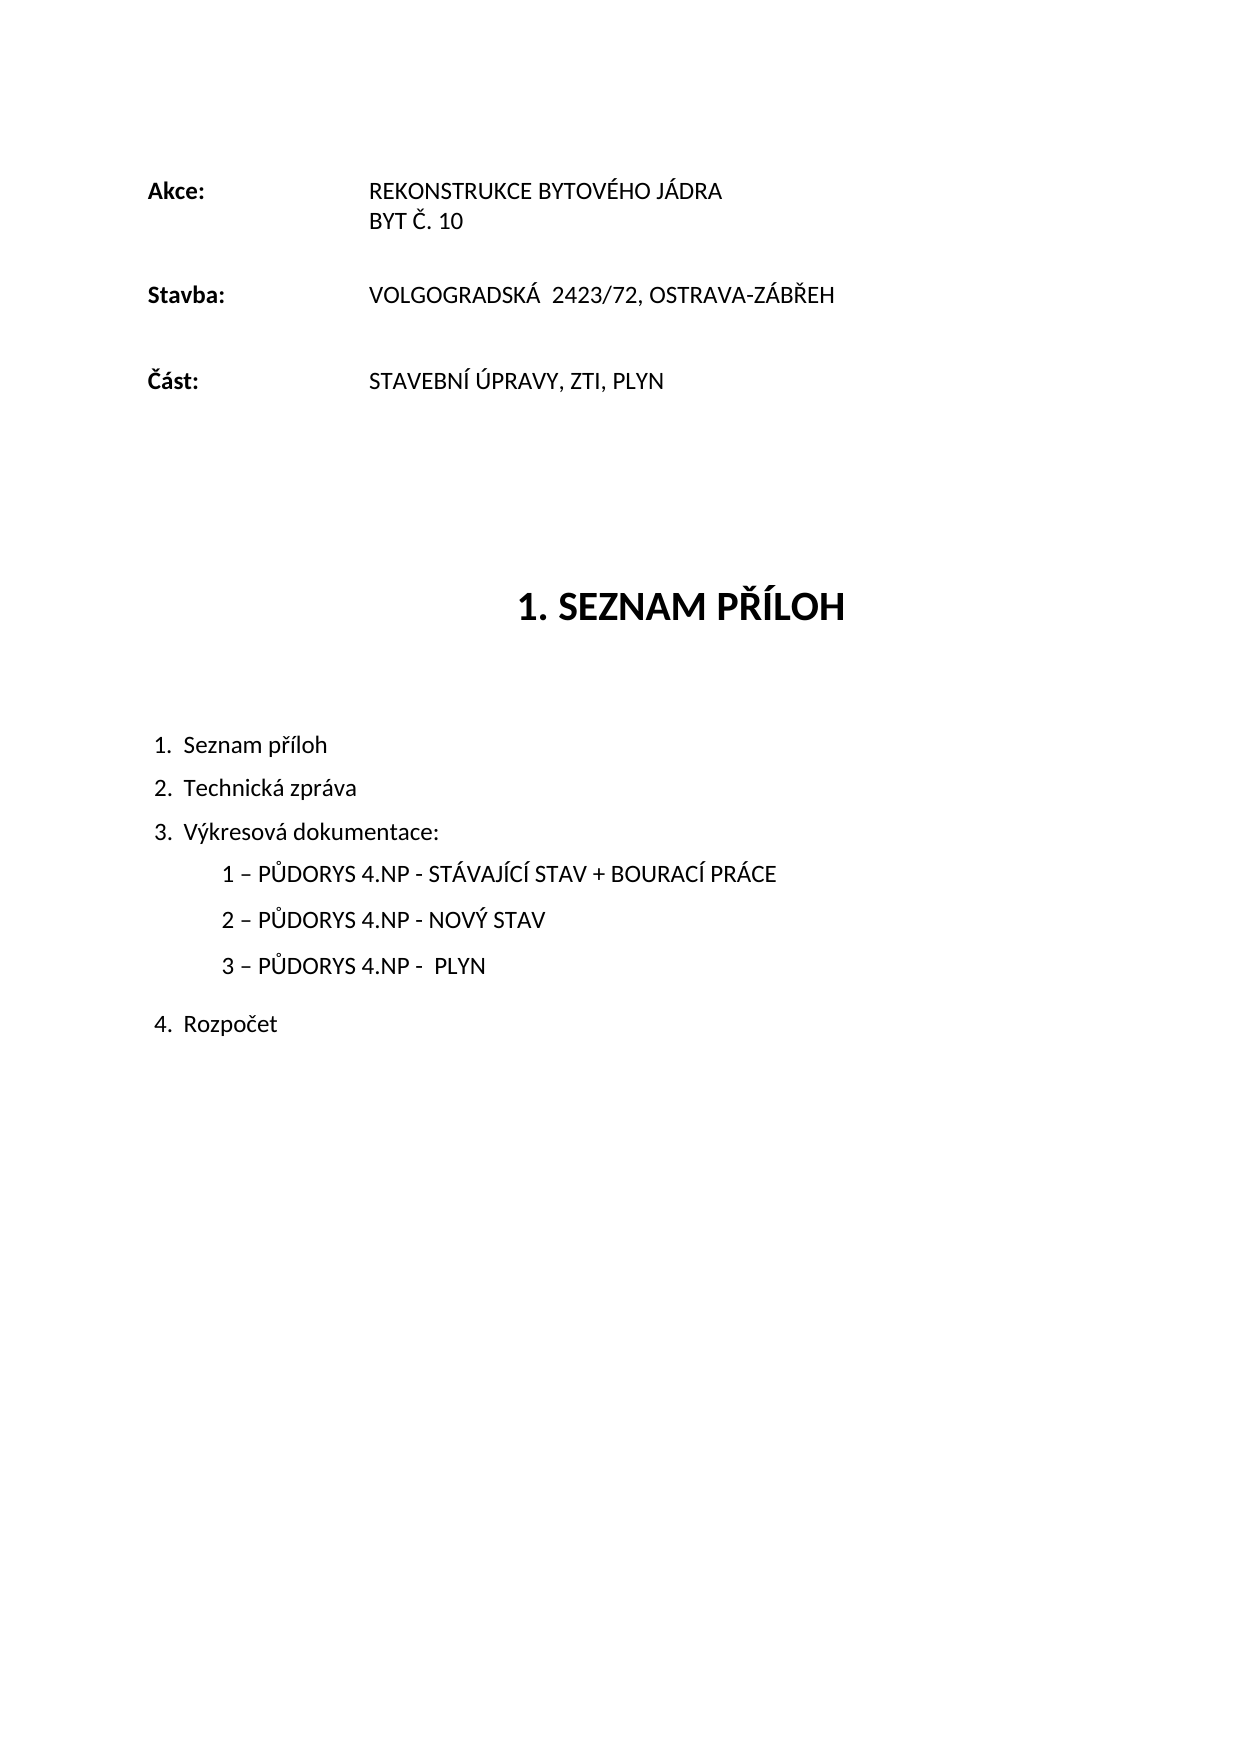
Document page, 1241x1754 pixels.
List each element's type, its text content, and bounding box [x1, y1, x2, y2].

text 1. SEZNAM PŘÍLOH [441, 580, 1107, 631]
list Rozpočet [154, 1008, 1107, 1039]
text Stavba: VOLGOGRADSKÁ 2423/72, OSTRAVA-ZÁBŘEH [148, 279, 1107, 309]
text 3 – PŮDORYS 4.NP - PLYN [148, 950, 1107, 981]
text 2 – PŮDORYS 4.NP - NOVÝ STAV [148, 904, 1107, 935]
text 1 – PŮDORYS 4.NP - STÁVAJÍCÍ STAV + BOURACÍ PRÁCE [148, 859, 1107, 889]
text BYT Č. 10 [148, 206, 1107, 236]
text Část: STAVEBNÍ ÚPRAVY, ZTI, PLYN [148, 365, 1107, 396]
list Technická zpráva [154, 773, 1107, 803]
list Výkresová dokumentace: [154, 816, 1107, 846]
text 1. Seznam příloh [148, 729, 1107, 760]
text Akce: REKONSTRUKCE BYTOVÉHO JÁDRA [148, 175, 1107, 206]
